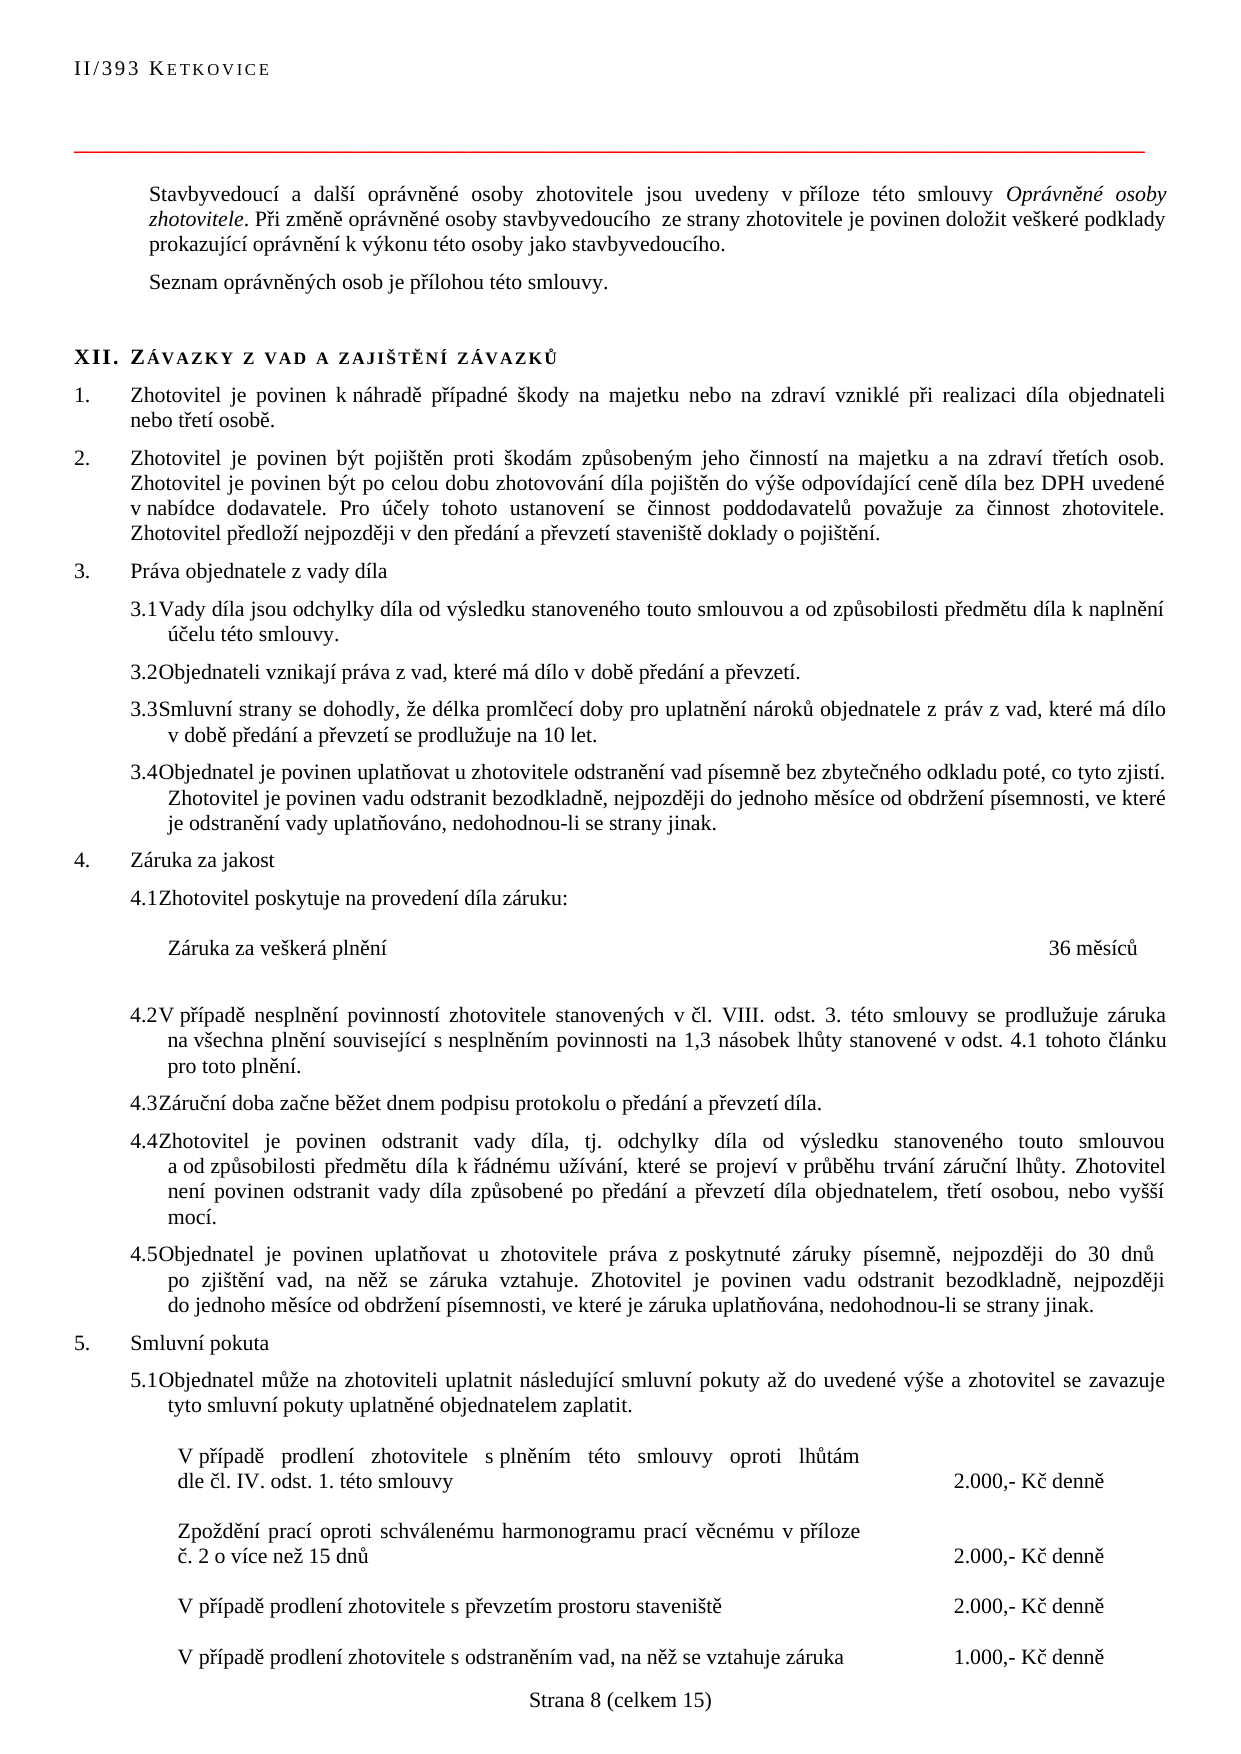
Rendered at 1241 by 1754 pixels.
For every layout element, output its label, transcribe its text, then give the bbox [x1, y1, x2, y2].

list Zhotovitel je povinen k náhradě případné škody na majetku nebo na zdraví vzniklé při realizaci díla objednateli nebo třetí osobě. [74, 382, 1167, 432]
list Zhotovitel poskytuje na provedení díla záruku: [130, 885, 1167, 910]
list Záruka za jakost [74, 847, 1167, 873]
table_cell 2.000,- Kč denně [871, 1506, 1152, 1581]
list Objednateli vznikají práva z vad, které má dílo v době předání a převzetí. [130, 659, 1167, 684]
list Záruční doba začne běžet dnem podpisu protokolu o předání a převzetí díla. [130, 1090, 1167, 1116]
table_cell Zpoždění prací oproti schválenému harmonogramu prací věcnému v příloze č. 2 o více než 15 dnů [111, 1506, 871, 1581]
table_header Záruka za veškerá plnění [111, 923, 1019, 990]
list Práva objednatele z vady díla [74, 558, 1167, 583]
list Vady díla jsou odchylky díla od výsledku stanoveného touto smlouvou a od způsobilosti předmětu díla k naplnění účelu této smlouvy. [130, 596, 1167, 646]
table_cell 2.000,- Kč denně [871, 1581, 1152, 1631]
list V případě nesplnění povinností zhotovitele stanovených v čl. VIII. odst. 3. této smlouvy se prodlužuje záruka na všechna plnění související s nesplněním povinnosti na 1,3 násobek lhůty stanovené v odst. 4.1 tohoto článku pro toto plnění. [130, 1002, 1167, 1078]
table_header V případě prodlení zhotovitele s plněním této smlouvy oproti lhůtám dle čl. IV. odst. 1. této smlouvy [111, 1430, 871, 1506]
list Objednatel je povinen uplatňovat u zhotovitele práva z poskytnuté záruky písemně, nejpozději do 30 dnů po zjištění vad, na něž se záruka vztahuje. Zhotovitel je povinen vadu odstranit bezodkladně, nejpozději do jednoho měsíce od obdržení písemnosti, ve které je záruka uplatňována, nedohodnou-li se strany jinak. [130, 1241, 1167, 1317]
table_cell V případě prodlení zhotovitele s převzetím prostoru staveniště [111, 1581, 871, 1631]
table_header 2.000,- Kč denně [871, 1430, 1152, 1506]
list Zhotovitel je povinen být pojištěn proti škodám způsobeným jeho činností na majetku a na zdraví třetích osob. Zhotovitel je povinen být po celou dobu zhotovování díla pojištěn do výše odpovídající ceně díla bez DPH uvedené v nabídce dodavatele. Pro účely tohoto ustanovení se činnost poddodavatelů považuje za činnost zhotovitele. Zhotovitel předloží nejpozději v den předání a převzetí staveniště doklady o pojištění. [74, 445, 1167, 546]
list Zhotovitel je povinen odstranit vady díla, tj. odchylky díla od výsledku stanoveného touto smlouvou a od způsobilosti předmětu díla k řádnému užívání, které se projeví v průběhu trvání záruční lhůty. Zhotovitel není povinen odstranit vady díla způsobené po předání a převzetí díla objednatelem, třetí osobou, nebo vyšší mocí. [130, 1128, 1167, 1229]
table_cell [111, 1631, 871, 1669]
list Smluvní pokuta [74, 1329, 1167, 1355]
list Objednatel může na zhotoviteli uplatnit následující smluvní pokuty až do uvedené výše a zhotovitel se zavazuje tyto smluvní pokuty uplatněné objednatelem zaplatit. [130, 1367, 1167, 1418]
list Závazky z vad a zajištění závazků [74, 344, 1167, 369]
list Objednatel je povinen uplatňovat u zhotovitele odstranění vad písemně bez zbytečného odkladu poté, co tyto zjistí. Zhotovitel je povinen vadu odstranit bezodkladně, nejpozději do jednoho měsíce od obdržení písemnosti, ve které je odstranění vady uplatňováno, nedohodnou-li se strany jinak. [130, 759, 1167, 835]
table_cell 1.000,- Kč denně [871, 1631, 1152, 1669]
text Seznam oprávněných osob je přílohou této smlouvy. [149, 269, 1167, 294]
text Stavbyvedoucí a další oprávněné osoby zhotovitele jsou uvedeny v příloze této smlouvy Oprávněné osoby zhotovitele. Při změně oprávněné osoby stavbyvedoucího ze strany zhotovitele je povinen doložit veškeré podklady prokazující oprávnění k výkonu této osoby jako stavbyvedoucího. [149, 181, 1167, 256]
list Smluvní strany se dohodly, že délka promlčecí doby pro uplatnění nároků objednatele z práv z vad, které má dílo v době předání a převzetí se prodlužuje na 10 let. [130, 696, 1167, 747]
table_header 36 měsíců [1019, 923, 1158, 990]
